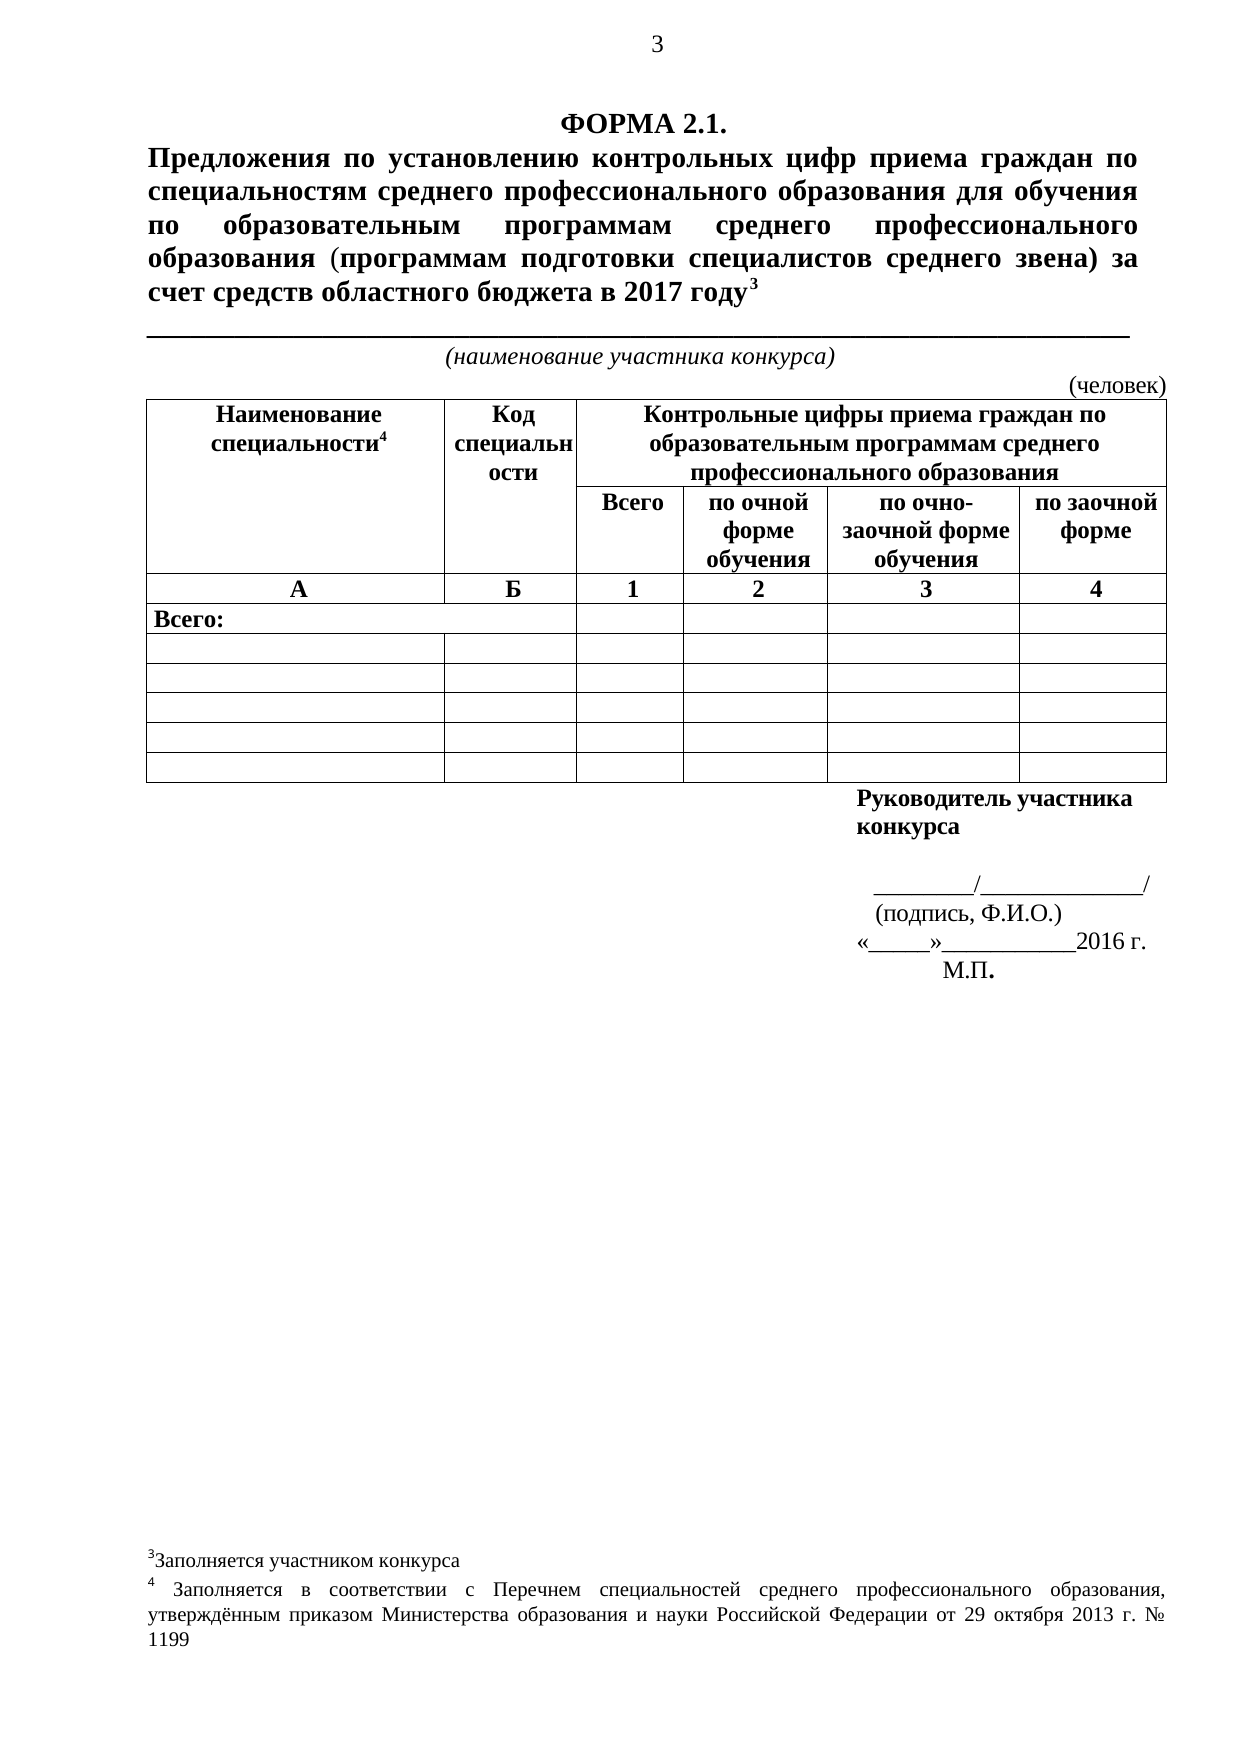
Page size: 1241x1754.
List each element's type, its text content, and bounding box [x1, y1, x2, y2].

table_cell по очной форме обучения [684, 487, 827, 573]
table_cell [445, 693, 576, 722]
table_cell [1020, 634, 1166, 662]
text Предложения по установлению контрольных цифр приема граждан по специальностям среднего профессионального образования для обучения по образовательным программам среднего профессионального образования (программам подготовки специалистов среднего звена) за счет средств областного бюджета в 2017 году [148, 140, 1140, 307]
text «_____»___________2016 г. [856, 926, 1167, 955]
text ФОРМА 2.1. [148, 106, 1140, 140]
table_cell [684, 664, 827, 692]
table_cell по очно-заочной форме обучения [828, 487, 1019, 573]
text М.П. [856, 955, 1081, 984]
table_cell [147, 723, 444, 752]
table_cell [1020, 723, 1166, 752]
table_cell Всего [577, 487, 683, 573]
table_cell А [147, 574, 444, 603]
table_cell [684, 693, 827, 722]
table_cell [147, 664, 444, 692]
table_cell [445, 753, 576, 782]
table_cell [684, 753, 827, 782]
table_header Контрольные цифры приема граждан по образовательным программам среднего профессионального образования [577, 400, 1166, 486]
table_cell [577, 664, 683, 692]
table_cell [828, 723, 1019, 752]
table_cell [577, 753, 683, 782]
table_cell 4 [1020, 574, 1166, 603]
table_cell [828, 693, 1019, 722]
table_cell 1 [577, 574, 683, 603]
table_cell Всего: [147, 604, 576, 633]
table_cell 3 [828, 574, 1019, 603]
text ___________________________________________________________________ [148, 307, 1133, 341]
table_cell [828, 634, 1019, 662]
text (подпись, Ф.И.О.) [856, 898, 1081, 926]
table_cell [445, 634, 576, 662]
table_cell [684, 604, 827, 633]
table_cell [147, 634, 444, 662]
text Руководитель участника конкурса [856, 783, 1152, 840]
table_cell [577, 634, 683, 662]
table_cell [577, 604, 683, 633]
table_header Наименование специальности [147, 400, 444, 573]
table_cell [684, 634, 827, 662]
table_cell 2 [684, 574, 827, 603]
table_cell [577, 723, 683, 752]
table_cell [1020, 753, 1166, 782]
text ________/_____________/ [856, 869, 1167, 898]
table_cell [684, 723, 827, 752]
table_header Код специальности [445, 400, 576, 573]
table_cell Б [445, 574, 576, 603]
table_cell [147, 753, 444, 782]
table_cell [828, 664, 1019, 692]
table_cell [1020, 693, 1166, 722]
table_cell [828, 753, 1019, 782]
text (наименование участника конкурса) [148, 341, 1133, 370]
table_cell [445, 723, 576, 752]
table_cell [828, 604, 1019, 633]
table_cell [445, 664, 576, 692]
table_cell [577, 693, 683, 722]
table_cell [147, 693, 444, 722]
text (человек) [573, 370, 1167, 398]
table_cell [1020, 604, 1166, 633]
table_cell [1020, 664, 1166, 692]
table_cell по заочной форме [1020, 487, 1166, 573]
